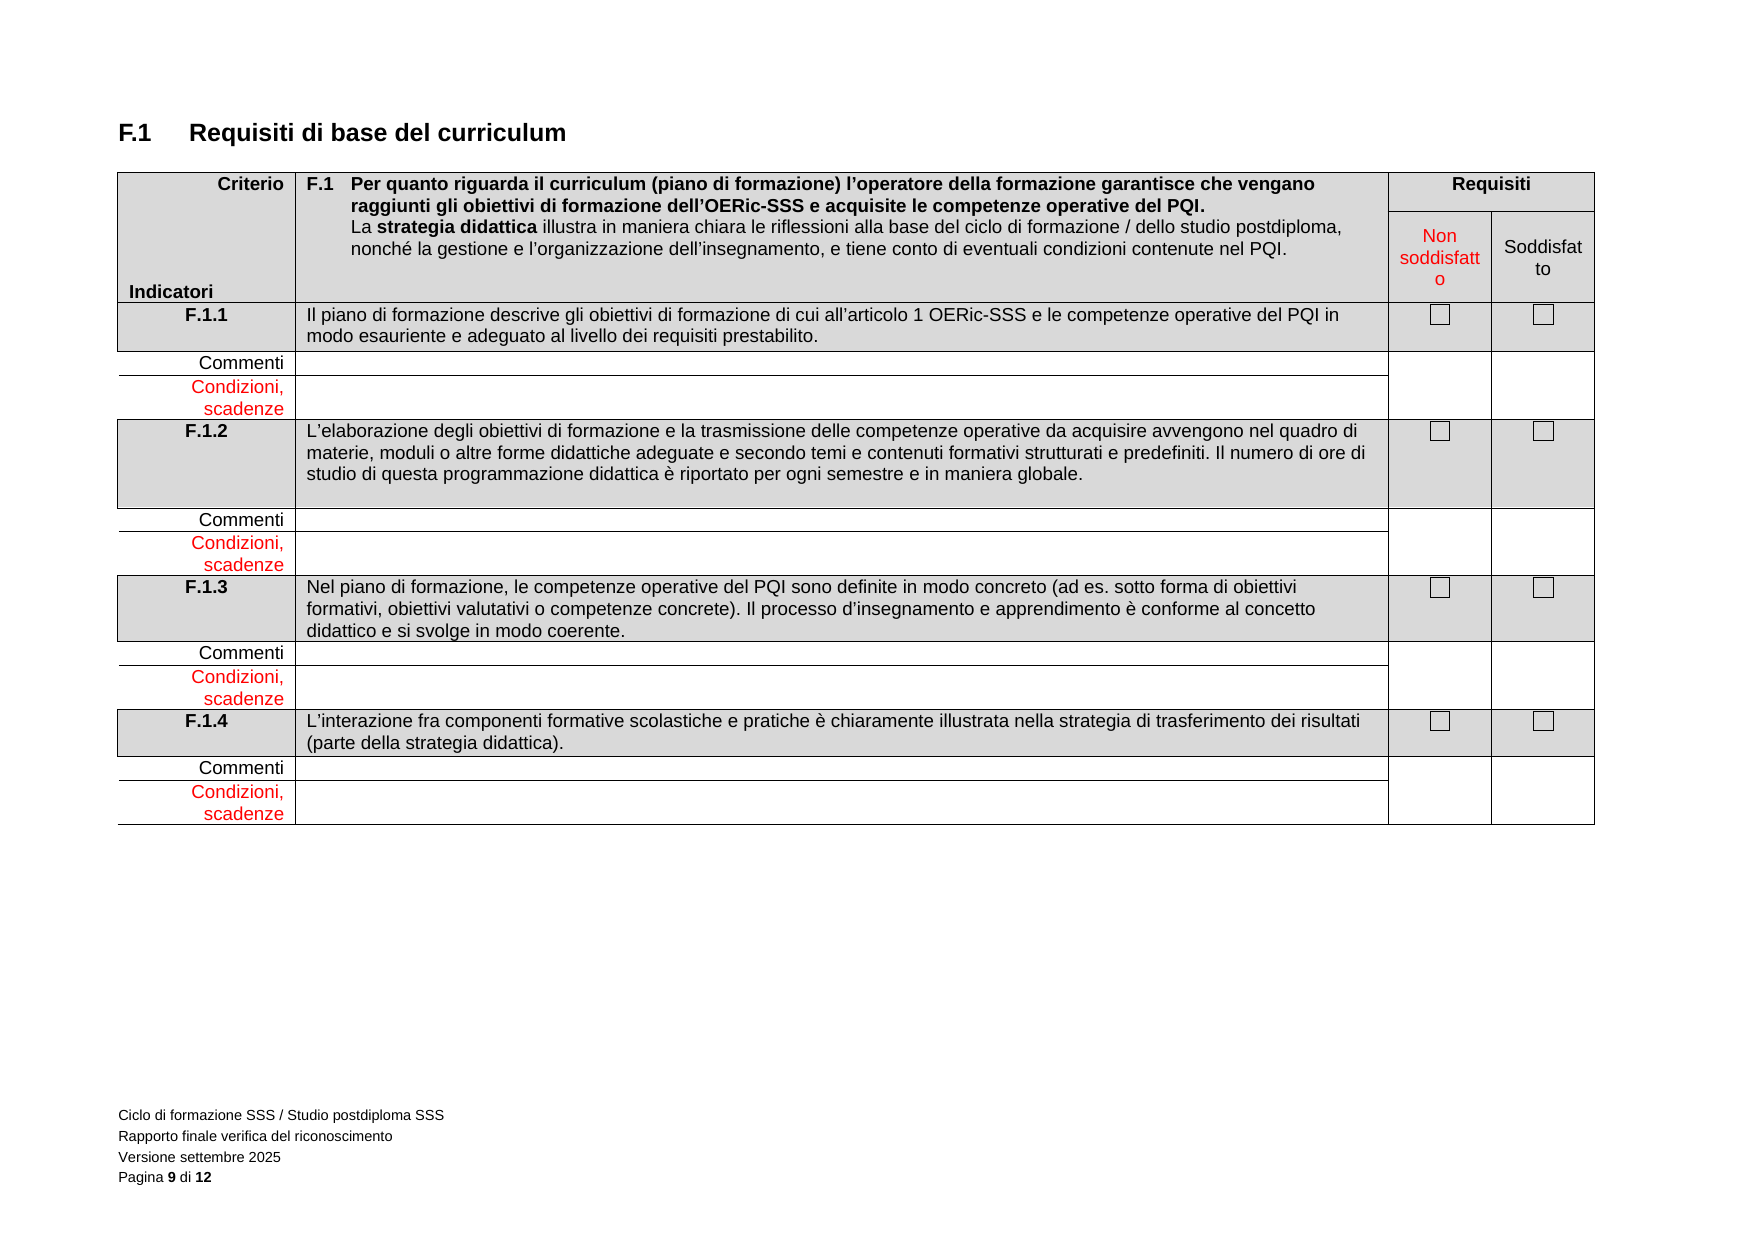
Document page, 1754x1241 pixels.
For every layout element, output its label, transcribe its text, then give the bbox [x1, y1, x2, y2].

table_cell Commenti [118, 352, 295, 375]
table_cell [1492, 642, 1594, 665]
table_cell [1492, 509, 1594, 531]
table_cell L’interazione fra componenti formative scolastiche e pratiche è chiaramente illustrata nella strategia di trasferimento dei risultati (parte della strategia didattica). [296, 710, 1388, 756]
table_cell [1389, 665, 1491, 709]
table_cell [296, 757, 1388, 780]
table_cell Commenti [118, 509, 295, 531]
table_cell Nel piano di formazione, le competenze operative del PQI sono definite in modo concreto (ad es. sotto forma di obiettivi formativi, obiettivi valutativi o competenze concrete). Il processo d’insegnamento e apprendimento è conforme al concetto didattico e si svolge in modo coerente. [296, 576, 1388, 641]
table_cell [1492, 576, 1594, 641]
table_cell [296, 352, 1388, 375]
table_cell [1492, 303, 1594, 351]
table_header Requisiti [1389, 173, 1594, 211]
table_cell [1492, 665, 1594, 709]
table_cell L’elaborazione degli obiettivi di formazione e la trasmissione delle competenze operative da acquisire avvengono nel quadro di materie, moduli o altre forme didattiche adeguate e secondo temi e contenuti formativi strutturati e predefiniti. Il numero di ore di studio di questa programmazione didattica è riportato per ogni semestre e in maniera globale. [296, 420, 1388, 507]
table_cell [1389, 780, 1491, 824]
table_cell [296, 642, 1388, 665]
table_cell [1389, 710, 1491, 756]
table_cell Condizioni, scadenze [118, 666, 295, 709]
table_cell [1492, 757, 1594, 780]
table_header Criterio Indicatori [118, 173, 295, 302]
table_cell [1389, 375, 1491, 419]
table_cell [1389, 420, 1491, 507]
table_header F.1 Per quanto riguarda il curriculum (piano di formazione) l’operatore della formazione garantisce che vengano raggiunti gli obiettivi di formazione dell’OERic-SSS e acquisite le competenze operative del PQI. La strategia didattica illustra in maniera chiara le riflessioni alla base del ciclo di formazione / dello studio postdiploma, nonché la gestione e l’organizzazione dell’insegnamento, e tiene conto di eventuali condizioni contenute nel PQI. [296, 173, 1388, 302]
table_cell Condizioni, scadenze [118, 781, 295, 824]
subtitle F.1 Requisiti di base del curriculum [118, 118, 1636, 147]
table_cell [296, 781, 1388, 824]
table_cell [1389, 757, 1491, 780]
table_cell Il piano di formazione descrive gli obiettivi di formazione di cui all’articolo 1 OERic-SSS e le competenze operative del PQI in modo esauriente e adeguato al livello dei requisiti prestabilito. [296, 303, 1388, 351]
table_cell [296, 532, 1388, 575]
table_cell F.1.2 [118, 420, 295, 507]
table_cell [1492, 531, 1594, 575]
table_cell [296, 666, 1388, 709]
table_cell Condizioni, scadenze [118, 376, 295, 419]
table_cell F.1.1 [118, 303, 295, 351]
table_cell [296, 376, 1388, 419]
table_cell [1492, 420, 1594, 507]
table_cell Commenti [118, 757, 295, 780]
table_cell [1389, 509, 1491, 531]
table_cell F.1.3 [118, 576, 295, 641]
table_cell [1389, 642, 1491, 665]
table_cell [1389, 352, 1491, 375]
table_cell [1492, 375, 1594, 419]
table_cell F.1.4 [118, 710, 295, 756]
table_cell [1389, 576, 1491, 641]
table_cell Condizioni, scadenze [118, 532, 295, 575]
table_cell [1389, 303, 1491, 351]
table_cell Commenti [118, 642, 295, 665]
table_cell [1492, 352, 1594, 375]
table_cell [1492, 780, 1594, 824]
table_cell Soddisfatto [1492, 212, 1594, 302]
table_cell [1389, 531, 1491, 575]
table_cell Non soddisfatto [1389, 212, 1491, 302]
table_cell [296, 509, 1388, 531]
table_cell [1492, 710, 1594, 756]
